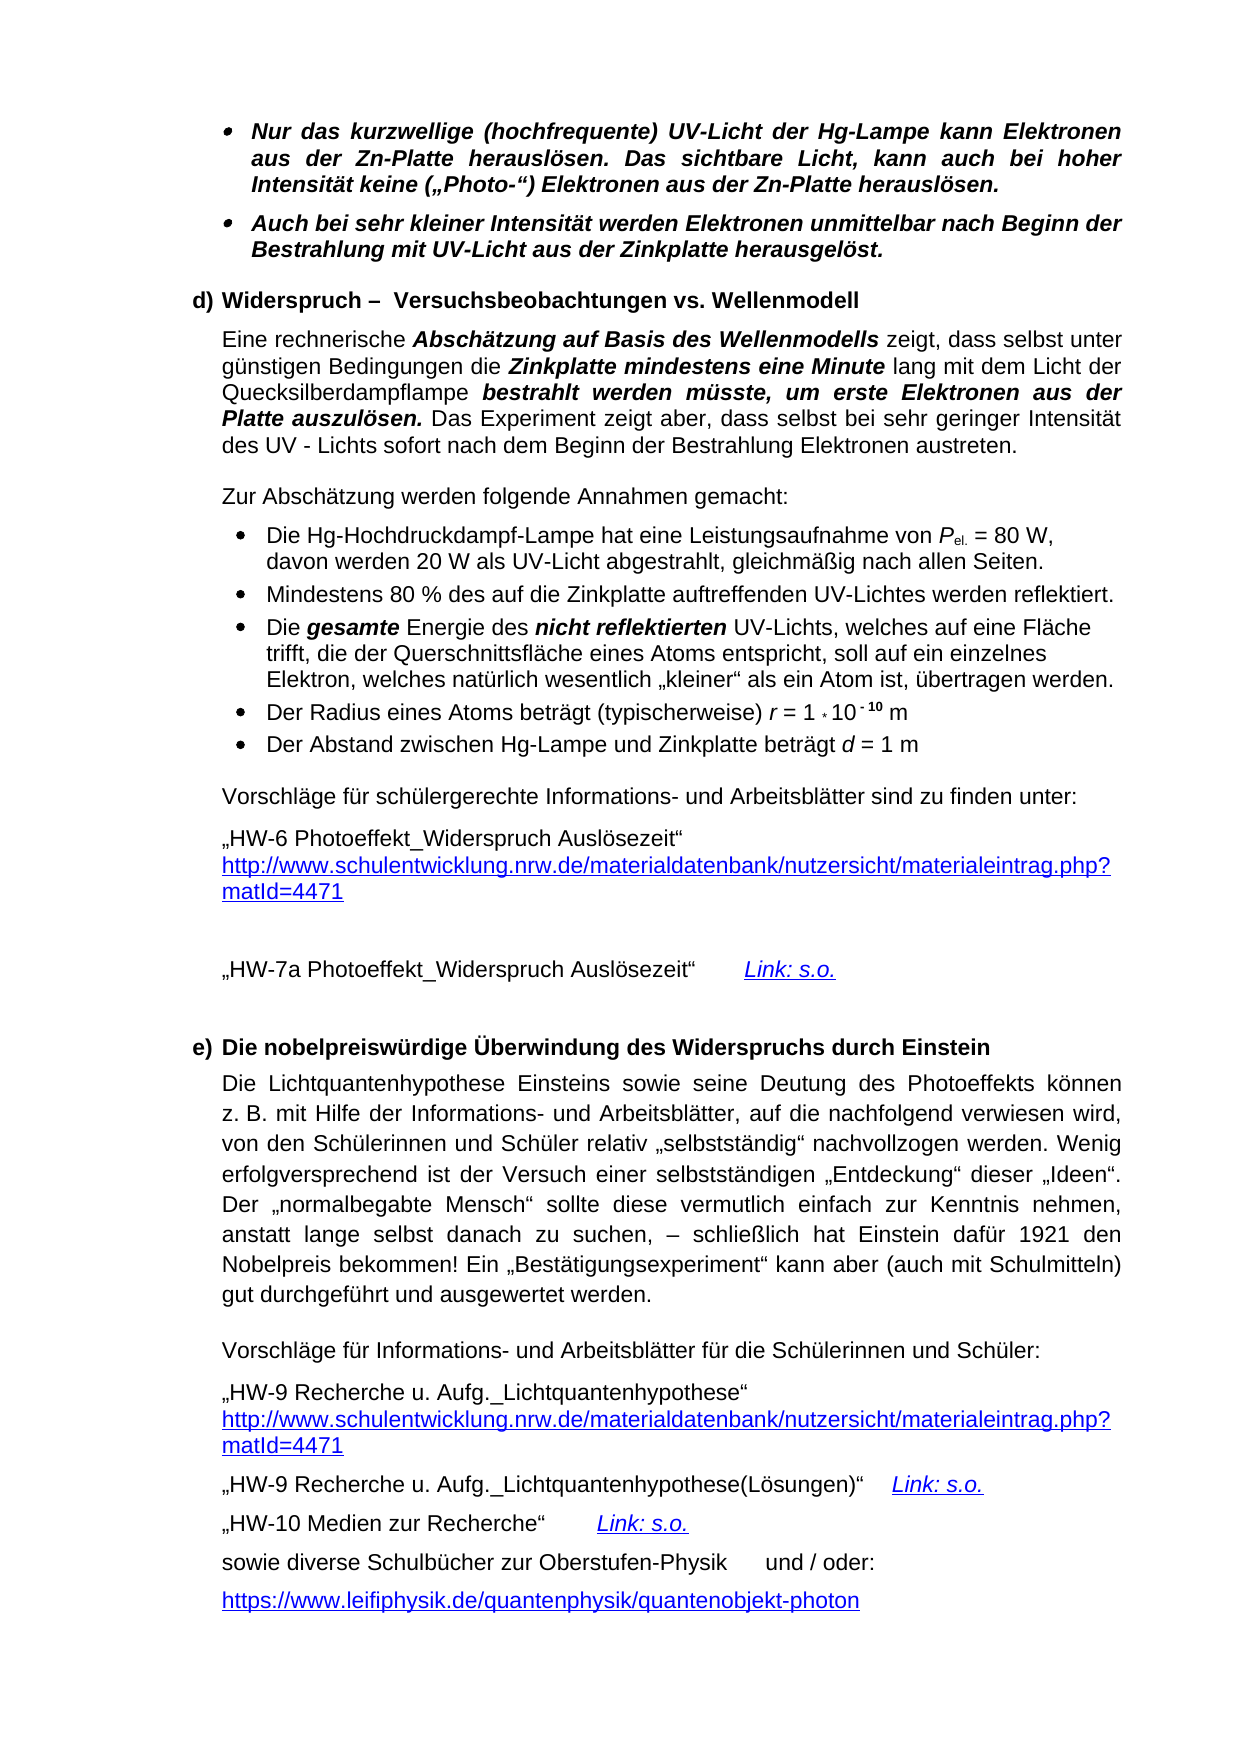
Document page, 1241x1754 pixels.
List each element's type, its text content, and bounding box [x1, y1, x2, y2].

text Vorschläge für schülergerechte Informations- und Arbeitsblätter sind zu finden unter: [192, 783, 1122, 809]
text http://www.schulentwicklung.nrw.de/materialdatenbank/nutzersicht/materialeintrag.php?matId=4471 [222, 852, 1122, 904]
list Der Radius eines Atoms beträgt (typischerweise) r = 1 * 10 - 10 m [236, 699, 1122, 725]
text Die Lichtquantenhypothese Einsteins sowie seine Deutung des Photoeffekts können z. B. mit Hilfe der Informations- und Arbeitsblätter, auf die nachfolgend verwiesen wird, von den Schülerinnen und Schüler relativ „selbstständig“ nachvollzogen werden. Wenig erfolgversprechend ist der Versuch einer selbstständigen „Entdeckung“ dieser „Ideen“. Der „normalbegabte Mensch“ sollte diese vermutlich einfach zur Kenntnis nehmen, anstatt lange selbst danach zu suchen, – schließlich hat Einstein dafür 1921 den Nobelpreis bekommen! Ein „Bestätigungsexperiment“ kann aber (auch mit Schulmitteln) gut durchgeführt und ausgewertet werden. [192, 1070, 1122, 1308]
text d) Widerspruch – Versuchsbeobachtungen vs. Wellenmodell [192, 287, 1122, 314]
text „HW-7a Photoeffekt_Widerspruch Auslösezeit“ Link: s.o. [222, 956, 1122, 982]
list Auch bei sehr kleiner Intensität werden Elektronen unmittelbar nach Beginn der Bestrahlung mit UV-Licht aus der Zinkplatte herausgelöst. [222, 210, 1122, 262]
text sowie diverse Schulbücher zur Oberstufen-Physik und / oder: [222, 1549, 1122, 1575]
list Mindestens 80 % des auf die Zinkplatte auftreffenden UV-Lichtes werden reflektiert. [236, 581, 1122, 607]
text „HW-9 Recherche u. Aufg._Lichtquantenhypothese“ http://www.schulentwicklung.nrw.de/materialdatenbank/nutzersicht/materialeintrag.php?matId=4471 [222, 1379, 1122, 1458]
list Der Abstand zwischen Hg-Lampe und Zinkplatte beträgt d = 1 m [236, 731, 1122, 758]
text Vorschläge für Informations- und Arbeitsblätter für die Schülerinnen und Schüler: [192, 1337, 1122, 1363]
list Die Hg-Hochdruckdampf-Lampe hat eine Leistungsaufnahme von Pel. = 80 W, davon werden 20 W als UV-Licht abgestrahlt, gleichmäßig nach allen Seiten. [236, 522, 1122, 574]
text Zur Abschätzung werden folgende Annahmen gemacht: [192, 483, 1122, 509]
list Nur das kurzwellige (hochfrequente) UV-Licht der Hg-Lampe kann Elektronen aus der Zn-Platte herauslösen. Das sichtbare Licht, kann auch bei hoher Intensität keine („Photo-“) Elektronen aus der Zn-Platte herauslösen. [222, 118, 1122, 197]
list Die gesamte Energie des nicht reflektierten UV-Lichts, welches auf eine Fläche trifft, die der Querschnittsfläche eines Atoms entspricht, soll auf ein einzelnes Elektron, welches natürlich wesentlich „kleiner“ als ein Atom ist, übertragen werden. [236, 613, 1122, 692]
text „HW-6 Photoeffekt_Widerspruch Auslösezeit“ [222, 825, 1122, 852]
text https://www.leifiphysik.de/quantenphysik/quantenobjekt-photon [222, 1587, 1122, 1614]
text „HW-9 Recherche u. Aufg._Lichtquantenhypothese(Lösungen)“ Link: s.o. [222, 1471, 1122, 1497]
text Eine rechnerische Abschätzung auf Basis des Wellenmodells zeigt, dass selbst unter günstigen Bedingungen die Zinkplatte mindestens eine Minute lang mit dem Licht der Quecksilberdampflampe bestrahlt werden müsste, um erste Elektronen aus der Platte auszulösen. Das Experiment zeigt aber, dass selbst bei sehr geringer Intensität des UV - Lichts sofort nach dem Beginn der Bestrahlung Elektronen austreten. [192, 326, 1122, 458]
text „HW-10 Medien zur Recherche“ Link: s.o. [222, 1510, 1122, 1536]
text e) Die nobelpreiswürdige Überwindung des Widerspruchs durch Einstein [192, 1033, 1122, 1060]
